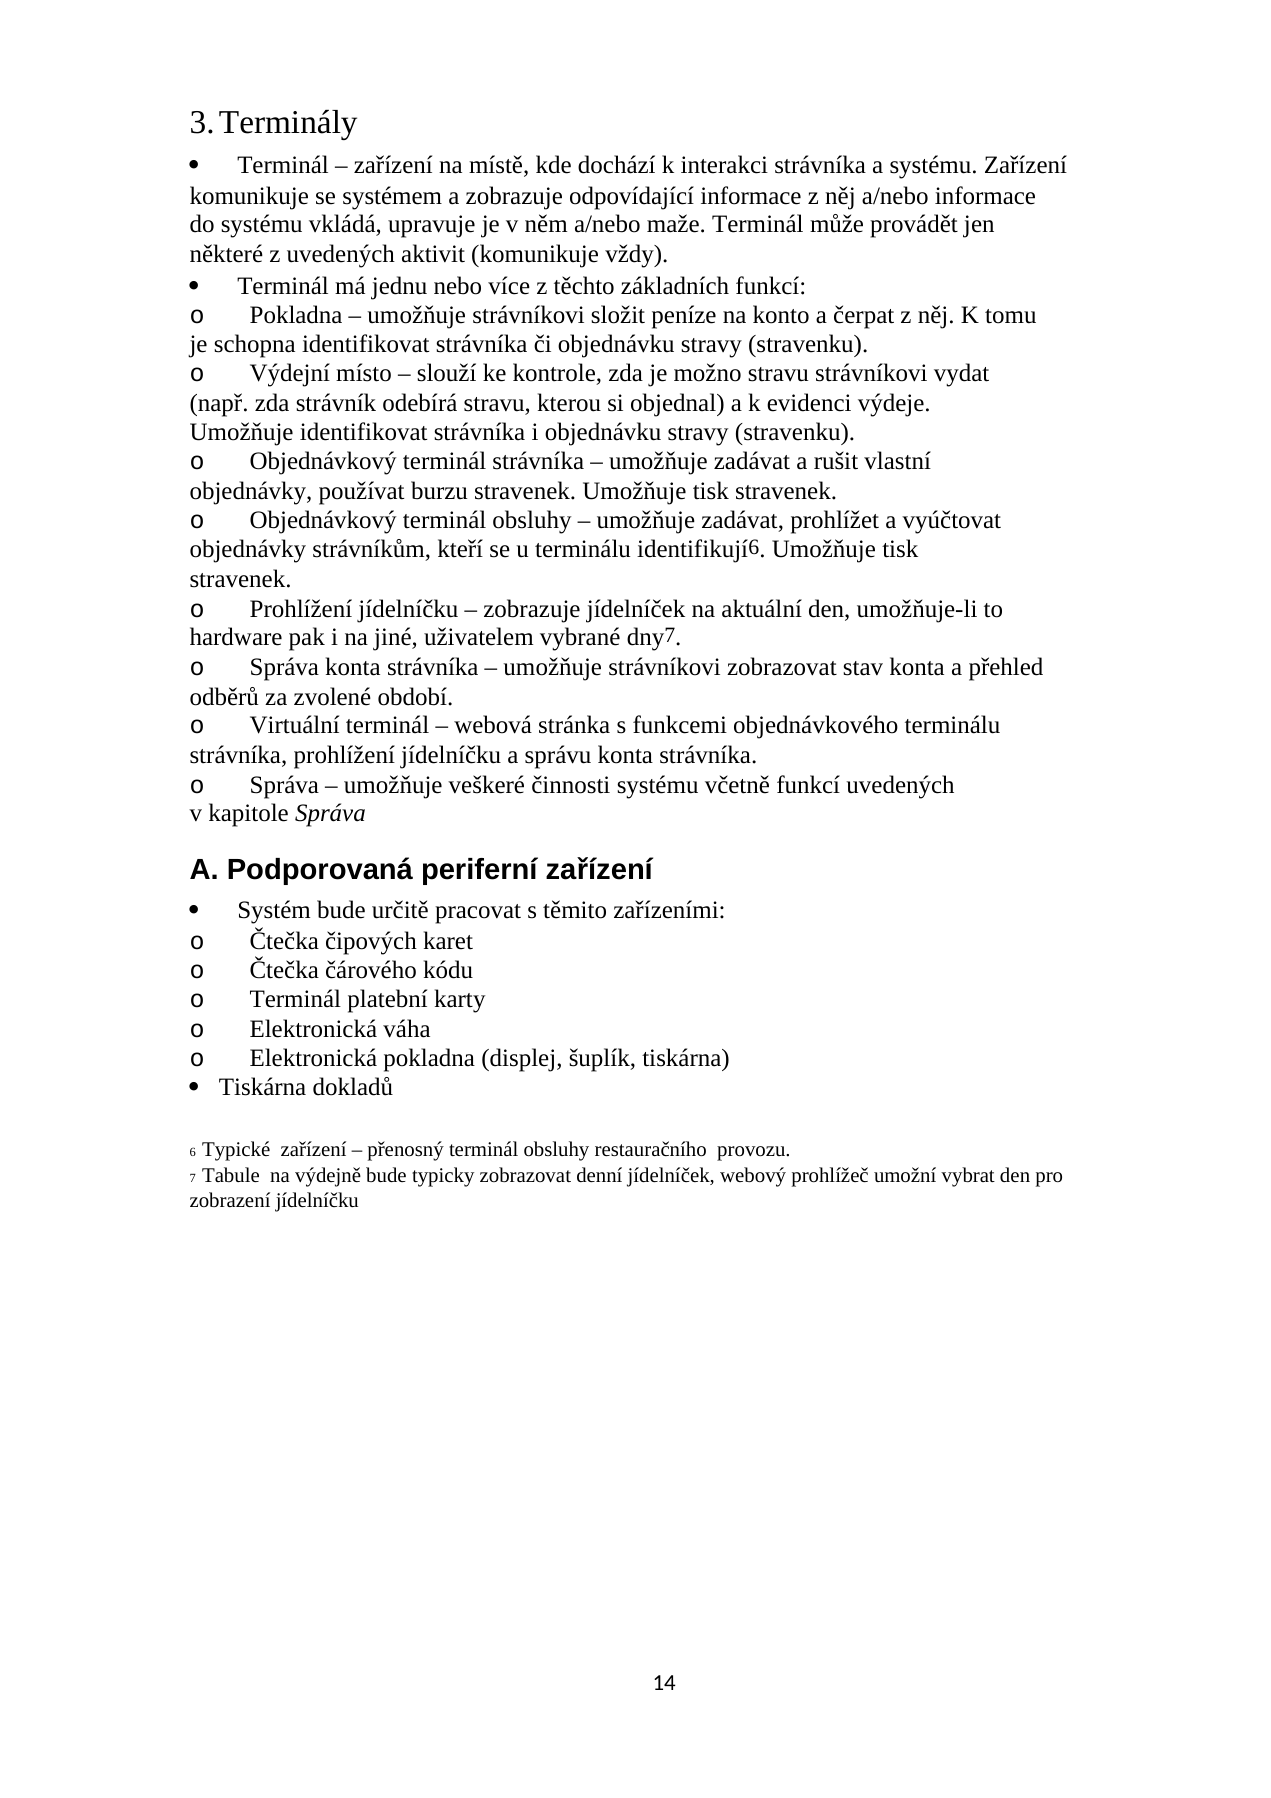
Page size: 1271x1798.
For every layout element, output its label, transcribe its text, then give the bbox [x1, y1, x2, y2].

text do systému vkládá, upravuje je v něm a/nebo maže. Terminál může provádět jen [189, 210, 1257, 238]
text o Čtečka čárového kódu [189, 955, 1257, 984]
text Terminál – zařízení na místě, kde dochází k interakci strávníka a systému. Zařízení [189, 142, 1257, 181]
text Umožňuje identifikovat strávníka i objednávku stravy (stravenku). [189, 417, 1257, 446]
text o Objednávkový terminál obsluhy – umožňuje zadávat, prohlížet a vyúčtovat [189, 505, 1257, 535]
text zobrazení jídelníčku [189, 1187, 1257, 1212]
list Terminály [189, 102, 1121, 142]
text 7 Tabule na výdejně bude typicky zobrazovat denní jídelníček, webový prohlížeč umožní vybrat den pro [189, 1163, 1257, 1187]
text o Terminál platební karty [189, 984, 1257, 1014]
text některé z uvedených aktivit (komunikuje vždy). [189, 238, 1257, 268]
text hardware pak i na jiné, uživatelem vybrané dny7. [189, 623, 1257, 651]
text odběrů za zvolené období. [189, 681, 1257, 711]
text objednávky, používat burzu stravenek. Umožňuje tisk stravenek. [189, 475, 1257, 505]
text o Prohlížení jídelníčku – zobrazuje jídelníček na aktuální den, umožňuje-li to [189, 593, 1257, 623]
text komunikuje se systémem a zobrazuje odpovídající informace z něj a/nebo informace [189, 181, 1257, 210]
text o Pokladna – umožňuje strávníkovi složit peníze na konto a čerpat z něj. K tomu [189, 301, 1257, 329]
text A. Podporovaná periferní zařízení [189, 850, 1257, 887]
text o Elektronická váha [189, 1014, 1257, 1043]
text o Správa konta strávníka – umožňuje strávníkovi zobrazovat stav konta a přehled [189, 651, 1257, 681]
text stravenek. [189, 563, 1257, 593]
text je schopna identifikovat strávníka či objednávku stravy (stravenku). [189, 329, 1257, 359]
text Systém bude určitě pracovat s těmito zařízeními: [189, 887, 1257, 927]
text o Elektronická pokladna (displej, šuplík, tiskárna) [189, 1043, 1257, 1072]
list Tiskárna dokladů [189, 1072, 1257, 1102]
text strávníka, prohlížení jídelníčku a správu konta strávníka. [189, 739, 1257, 769]
text o Virtuální terminál – webová stránka s funkcemi objednávkového terminálu [189, 711, 1257, 739]
text o Správa – umožňuje veškeré činnosti systému včetně funkcí uvedených [189, 769, 1257, 799]
text o Objednávkový terminál strávníka – umožňuje zadávat a rušit vlastní [189, 446, 1257, 475]
text 6 Typické zařízení – přenosný terminál obsluhy restauračního provozu. [189, 1131, 1257, 1163]
text objednávky strávníkům, kteří se u terminálu identifikují6. Umožňuje tisk [189, 535, 1257, 563]
text (např. zda strávník odebírá stravu, kterou si objednal) a k evidenci výdeje. [189, 387, 1257, 417]
text o Výdejní místo – slouží ke kontrole, zda je možno stravu strávníkovi vydat [189, 359, 1257, 387]
text o Čtečka čipových karet [189, 927, 1257, 955]
text Terminál má jednu nebo více z těchto základních funkcí: [189, 268, 1257, 301]
text v kapitole Správa [189, 799, 1257, 827]
